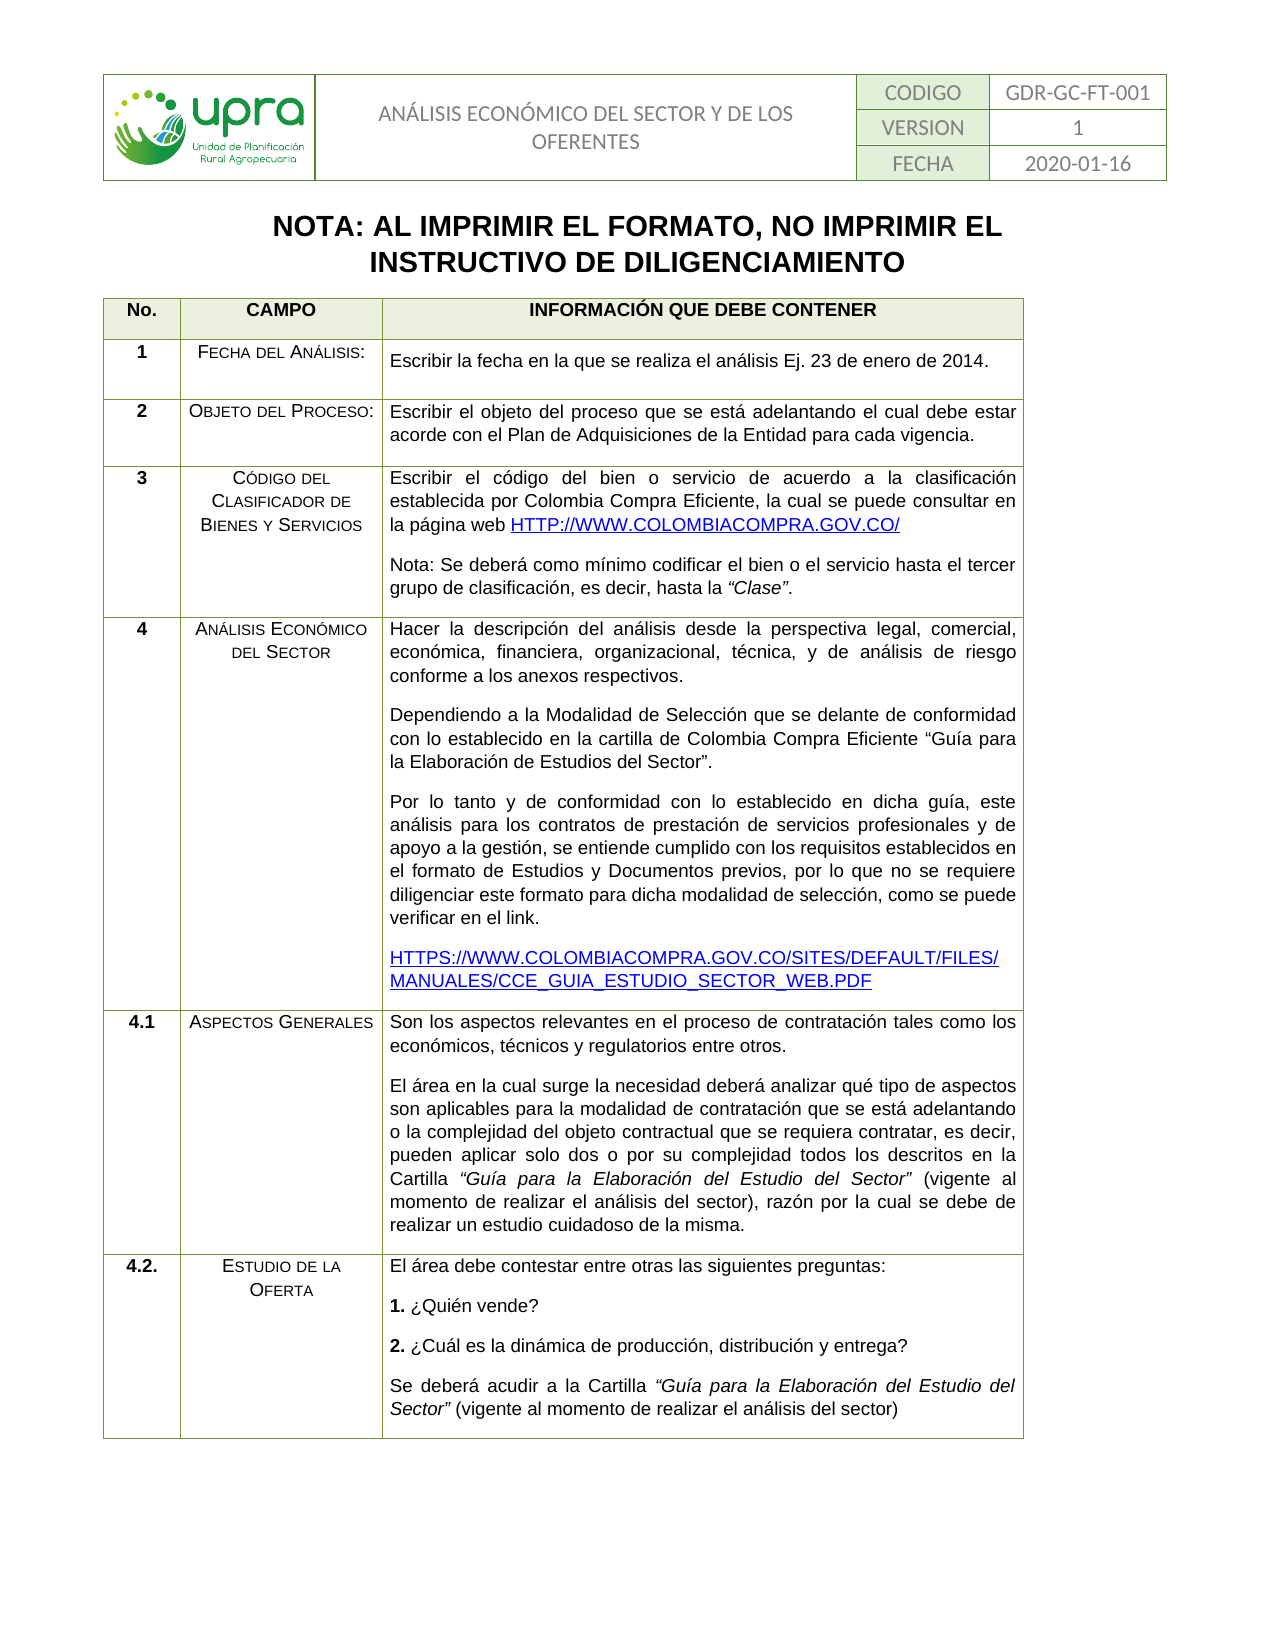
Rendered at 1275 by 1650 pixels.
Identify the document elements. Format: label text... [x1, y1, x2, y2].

table_cell 3 [104, 467, 180, 617]
table_cell 1 [104, 340, 180, 399]
table_cell El área debe contestar entre otras las siguientes preguntas: 1. ¿Quién vende? 2. ¿Cuál es la dinámica de producción, distribución y entrega? Se deberá acudir a la Cartilla “Guía para la Elaboración del Estudio del Sector” (vigente al momento de realizar el análisis del sector) [383, 1255, 1023, 1438]
table_cell Hacer la descripción del análisis desde la perspectiva legal, comercial, económica, financiera, organizacional, técnica, y de análisis de riesgo conforme a los anexos respectivos. Dependiendo a la Modalidad de Selección que se delante de conformidad con lo establecido en la cartilla de Colombia Compra Eficiente “Guía para la Elaboración de Estudios del Sector”. Por lo tanto y de conformidad con lo establecido en dicha guía, este análisis para los contratos de prestación de servicios profesionales y de apoyo a la gestión, se entiende cumplido con los requisitos establecidos en el formato de Estudios y Documentos previos, por lo que no se requiere diligenciar este formato para dicha modalidad de selección, como se puede verificar en el link. HTTPS://WWW.COLOMBIACOMPRA.GOV.CO/SITES/DEFAULT/FILES/MANUALES/CCE_GUIA_ESTUDIO_SECTOR_WEB.PDF [383, 618, 1023, 1010]
table_header No. [104, 299, 180, 339]
table_cell 4 [104, 618, 180, 1010]
table_cell Fecha del Análisis: [181, 340, 382, 399]
table_cell Objeto del Proceso: [181, 400, 382, 466]
table_cell 4.1 [104, 1011, 180, 1254]
table_cell Aspectos Generales [181, 1011, 382, 1254]
table_header CAMPO [181, 299, 382, 339]
picture [114, 90, 304, 165]
table_cell Estudio de la Oferta [181, 1255, 382, 1438]
table_header INFORMACIÓN QUE DEBE CONTENER [383, 299, 1023, 339]
table_cell Son los aspectos relevantes en el proceso de contratación tales como los económicos, técnicos y regulatorios entre otros. El área en la cual surge la necesidad deberá analizar qué tipo de aspectos son aplicables para la modalidad de contratación que se está adelantando o la complejidad del objeto contractual que se requiera contratar, es decir, pueden aplicar solo dos o por su complejidad todos los descritos en la Cartilla “Guía para la Elaboración del Estudio del Sector” (vigente al momento de realizar el análisis del sector), razón por la cual se debe de realizar un estudio cuidadoso de la misma. [383, 1011, 1023, 1254]
table_cell 2 [104, 400, 180, 466]
table_cell Escribir el objeto del proceso que se está adelantando el cual debe estar acorde con el Plan de Adquisiciones de la Entidad para cada vigencia. [383, 400, 1023, 466]
table_cell Escribir el código del bien o servicio de acuerdo a la clasificación establecida por Colombia Compra Eficiente, la cual se puede consultar en la página web http://www.colombiacompra.gov.co/ Nota: Se deberá como mínimo codificar el bien o el servicio hasta el tercer grupo de clasificación, es decir, hasta la “Clase”. [383, 467, 1023, 617]
table_cell Código del Clasificador de Bienes y Servicios [181, 467, 382, 617]
table_cell Escribir la fecha en la que se realiza el análisis Ej. 23 de enero de 2014. [383, 340, 1023, 399]
table_cell 4.2. [104, 1255, 180, 1438]
text NOTA: AL IMPRIMIR EL FORMATO, NO IMPRIMIR EL INSTRUCTIVO DE DILIGENCIAMIENTO [177, 209, 1098, 279]
table_cell Análisis Económico del Sector [181, 618, 382, 1010]
